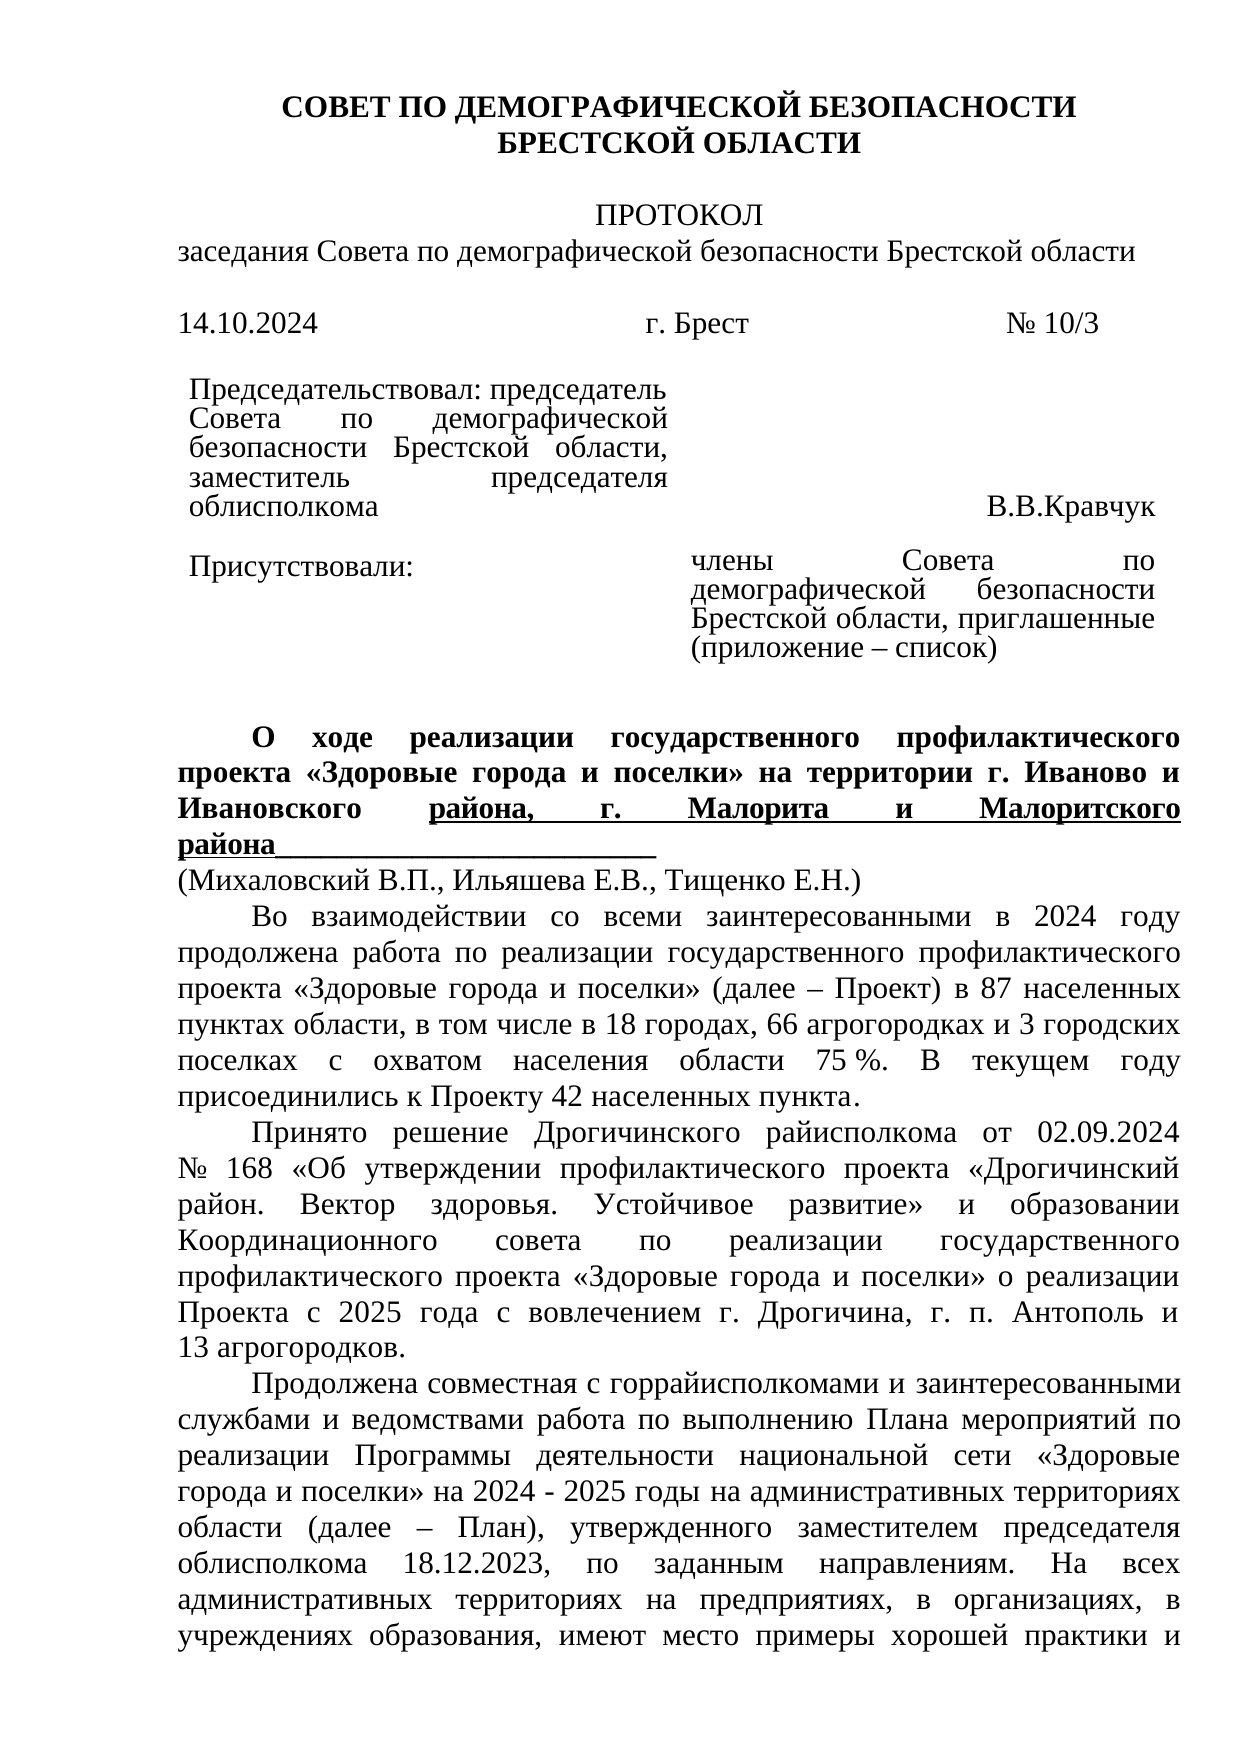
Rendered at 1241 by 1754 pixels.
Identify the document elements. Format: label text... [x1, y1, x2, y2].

text БРЕСТСКОЙ ОБЛАСТИ [177, 124, 1181, 161]
table_cell члены Совета по демографической безопасности Брестской области, приглашенные (приложение – список) [679, 522, 1167, 718]
text О ходе реализации государственного профилактического проекта «Здоровые города и поселки» на территории г. Иваново и Ивановского района, г. Малорита и Малоритского района_________________________ [177, 718, 1181, 862]
text 14.10.2024 г. Брест № 10/3 [177, 304, 1181, 340]
table_header Председательствовал: председатель Совета по демографической безопасности Брестской области, заместитель председателя облисполкома [177, 376, 679, 522]
table_header В.В.Кравчук [679, 376, 1167, 522]
text заседания Совета по демографической безопасности Брестской области [177, 232, 1181, 268]
text СОВЕТ ПО ДЕМОГРАФИЧЕСКОЙ БЕЗОПАСНОСТИ [177, 89, 1181, 124]
table_cell Присутствовали: [177, 522, 679, 718]
text Во взаимодействии со всеми заинтересованными в 2024 году продолжена работа по реализации государственного профилактического проекта «Здоровые города и поселки» (далее – Проект) в 87 населенных пунктах области, в том числе в 18 городах, 66 агрогородках и 3 городских поселках с охватом населения области 75 %. В текущем году присоединились к Проекту 42 населенных пункта. [177, 897, 1181, 1113]
text Принято решение Дрогичинского райисполкома от 02.09.2024 № 168 «Об утверждении профилактического проекта «Дрогичинский район. Вектор здоровья. Устойчивое развитие» и образовании Координационного совета по реализации государственного профилактического проекта «Здоровые города и поселки» о реализации Проекта с 2025 года с вовлечением г. Дрогичина, г. п. Антополь и 13 агрогородков. [177, 1113, 1181, 1365]
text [177, 1365, 1181, 1652]
text ПРОТОКОЛ [177, 196, 1181, 232]
text (Михаловский В.П., Ильяшева Е.В., Тищенко Е.Н.) [177, 862, 1181, 897]
